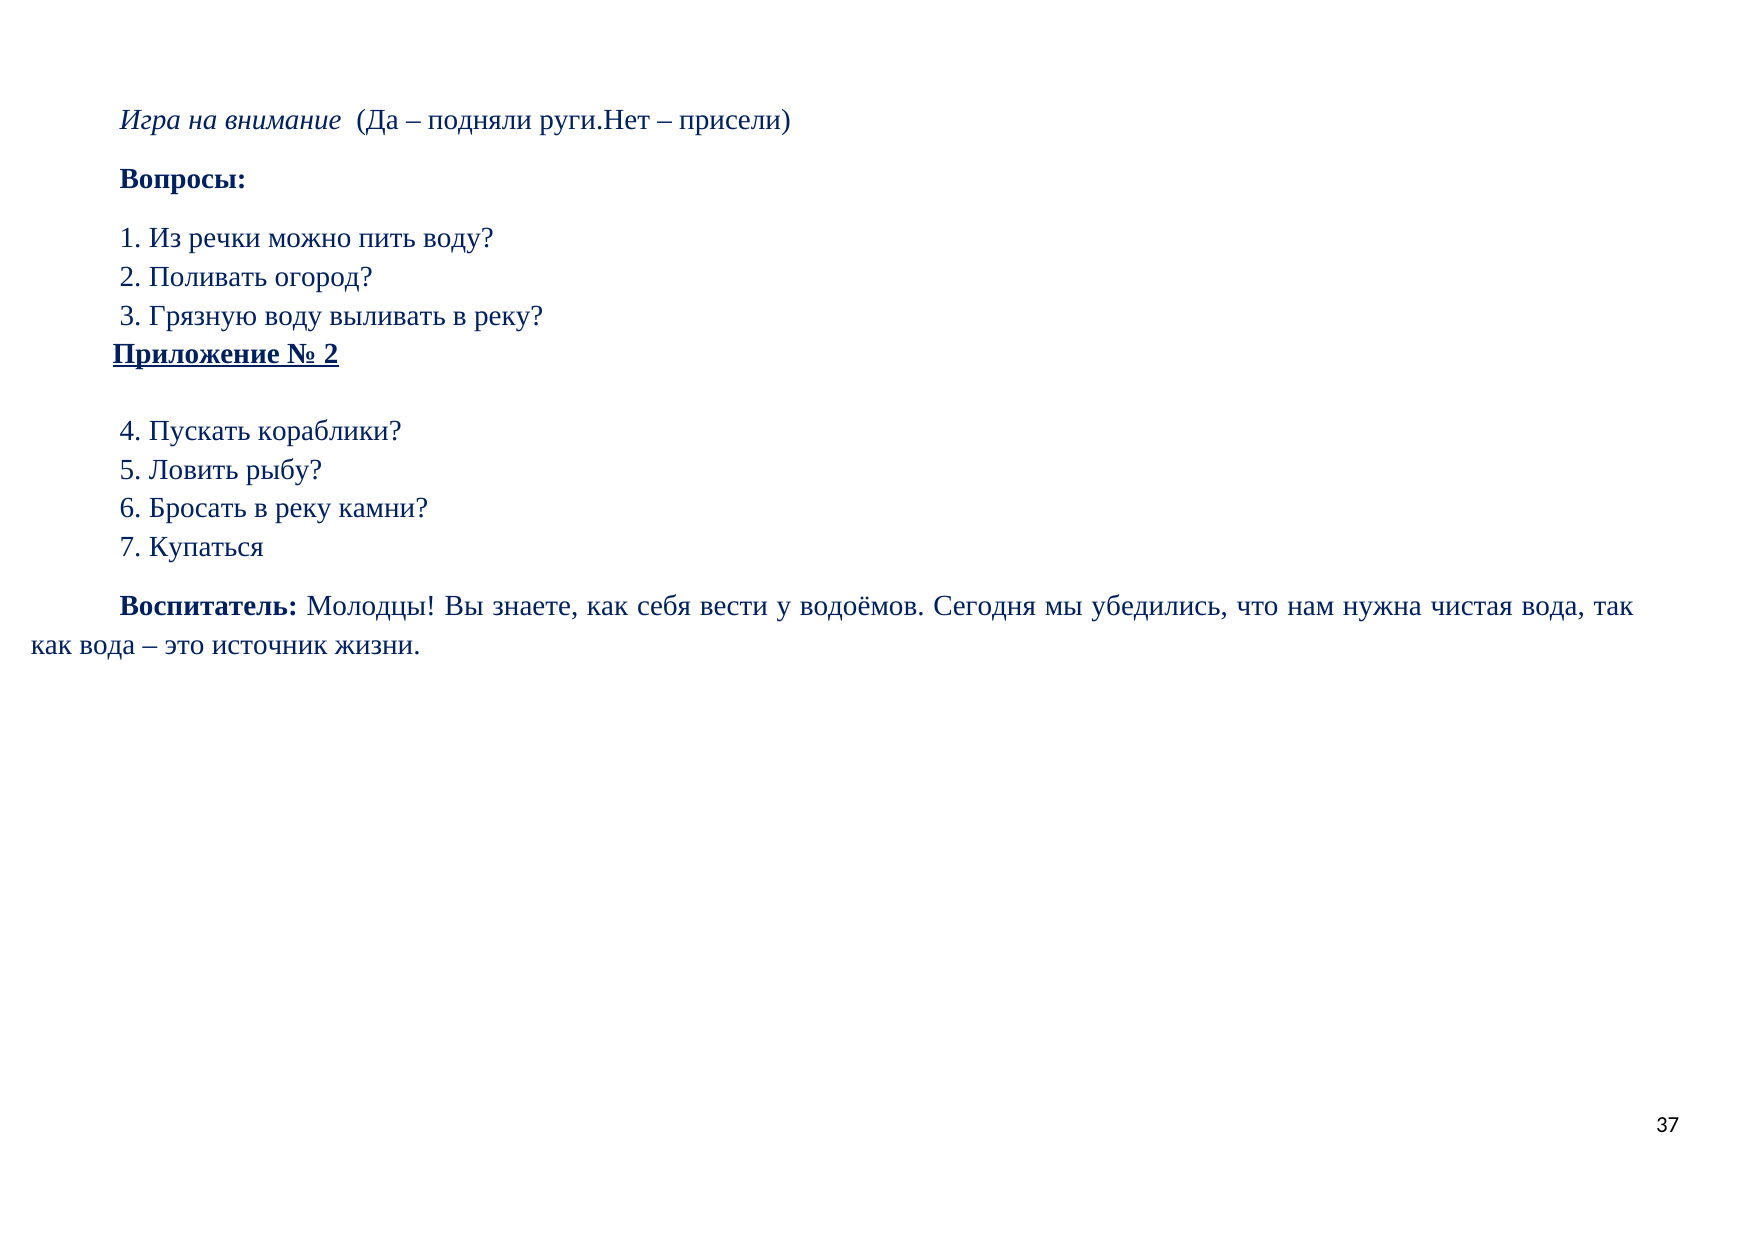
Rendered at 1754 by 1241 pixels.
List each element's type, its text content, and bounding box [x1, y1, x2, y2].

list Поливать огород? [31, 259, 1635, 293]
list Грязную воду выливать в реку? [31, 298, 1635, 331]
list Бросать в реку камни? [31, 490, 1635, 524]
list Приложение № 2 [112, 336, 1635, 370]
list Пускать кораблики? [31, 413, 1635, 447]
text Вопросы: [31, 161, 1635, 195]
list Ловить рыбу? [31, 452, 1635, 485]
text Воспитатель: Молодцы! Вы знаете, как себя вести у водоёмов. Сегодня мы убедились, что нам нужна чистая вода, так как вода – это источник жизни. [31, 588, 1635, 660]
list Из речки можно пить воду? [31, 221, 1635, 254]
list Купаться [31, 529, 1635, 562]
text Игра на внимание (Да – подняли руги.Нет – присели) [31, 102, 1635, 135]
